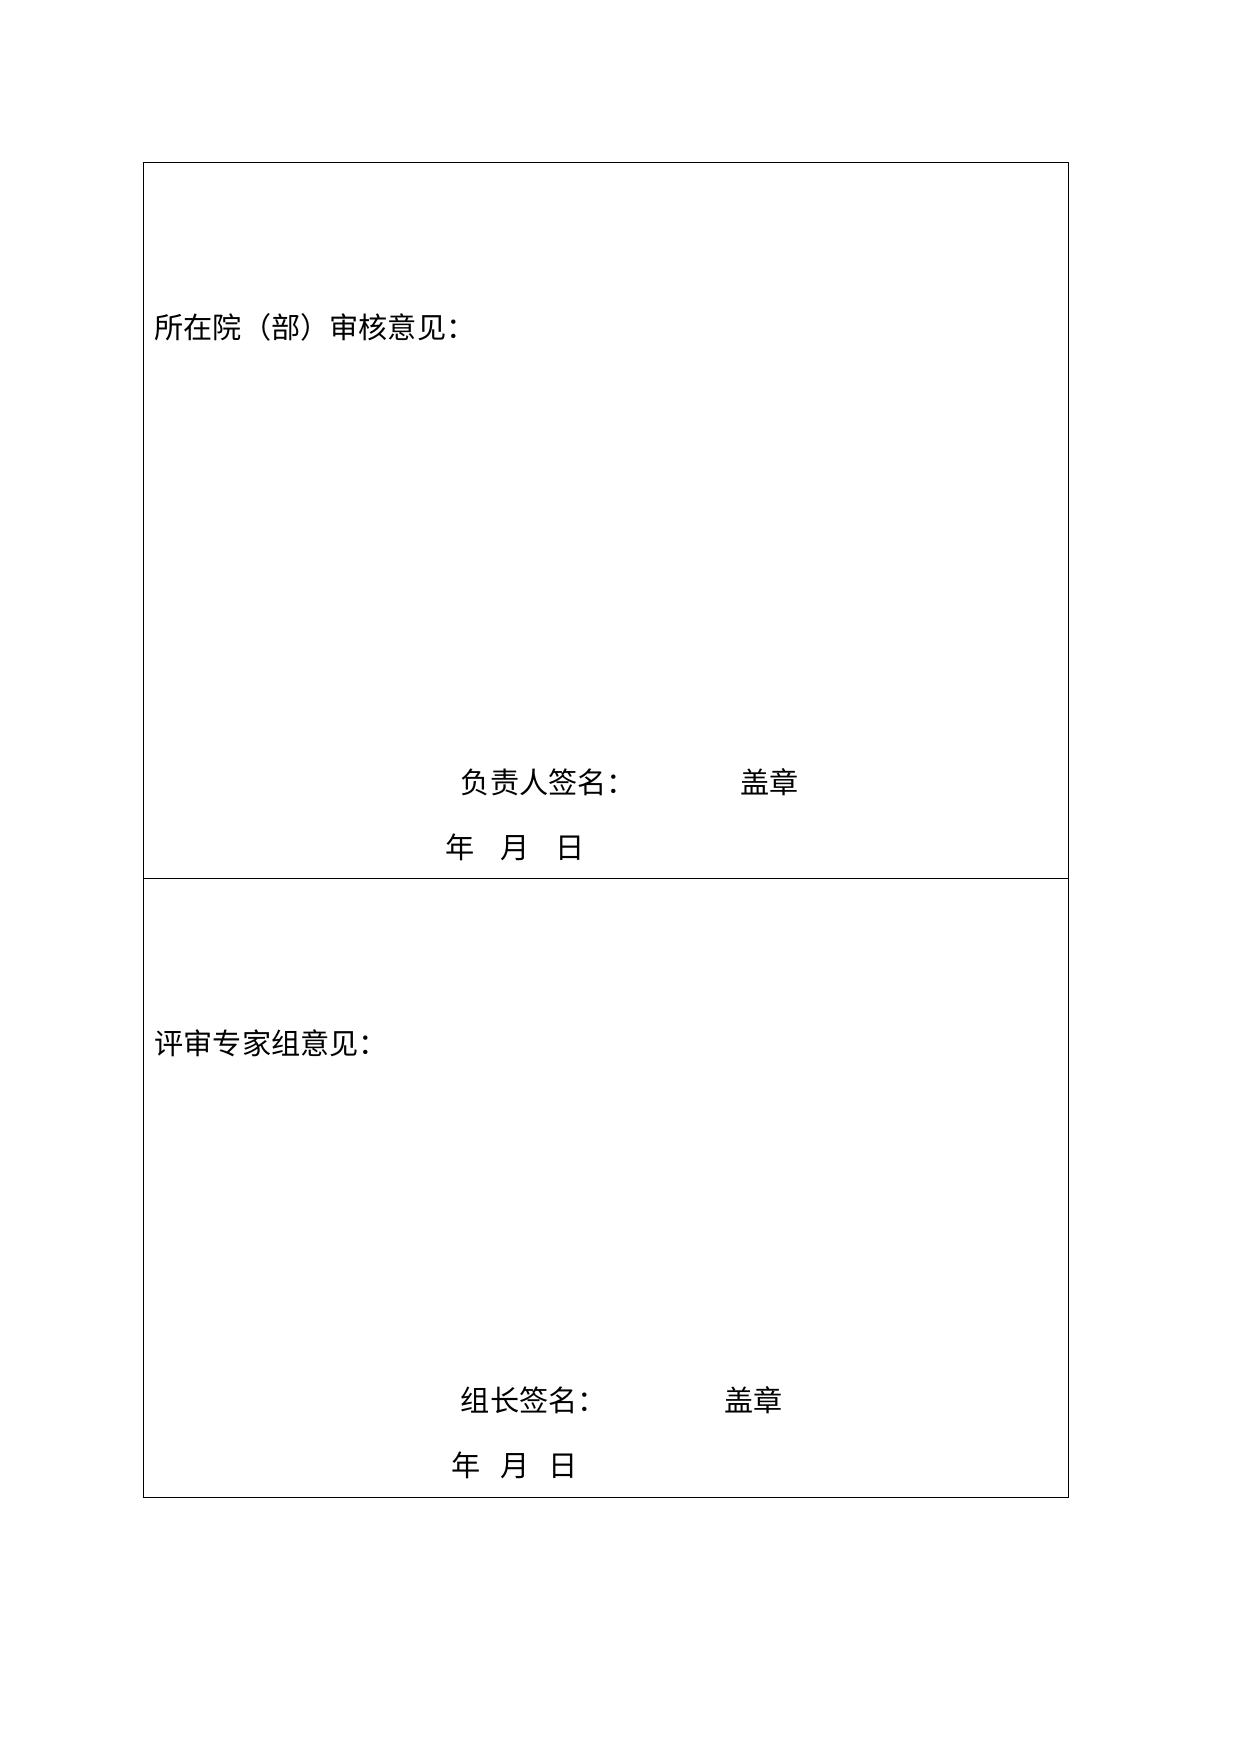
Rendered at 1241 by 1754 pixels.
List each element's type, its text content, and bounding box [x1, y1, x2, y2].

table_cell 评审专家组意见： 组长签名： 盖章 年 月 日 [144, 879, 1068, 1497]
table_cell 所在院（部）审核意见： 负责人签名： 盖章 年 月 日 [144, 163, 1068, 878]
